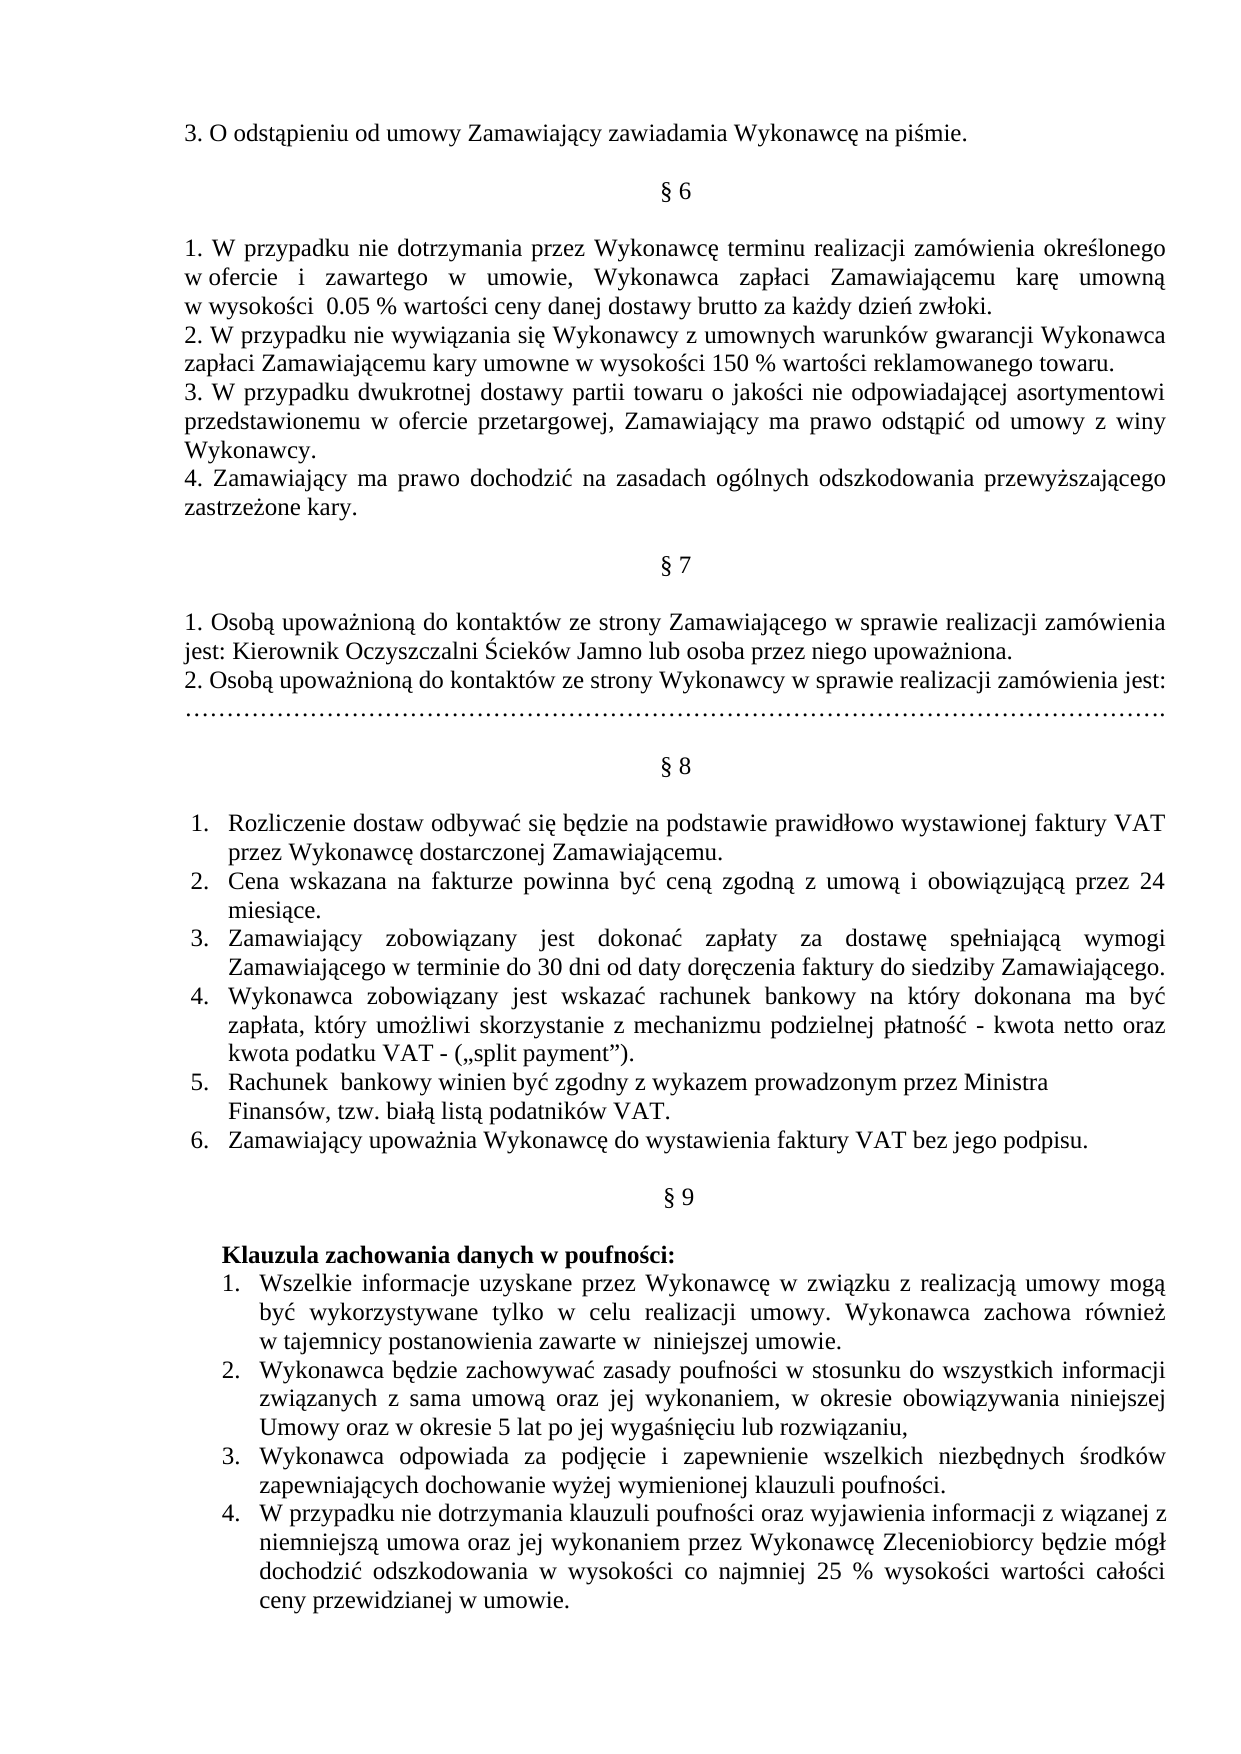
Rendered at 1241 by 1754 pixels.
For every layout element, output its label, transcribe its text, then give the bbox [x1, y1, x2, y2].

list Zamawiający upoważnia Wykonawcę do wystawienia faktury VAT bez jego podpisu. [190, 1125, 1167, 1153]
subtitle § 8 [184, 751, 1167, 780]
text Klauzula zachowania danych w poufności: [222, 1240, 1167, 1268]
subtitle 2. Osobą upoważnioną do kontaktów ze strony Wykonawcy w sprawie realizacji zamówienia jest: ………………………………………………………………………………………………………. [184, 665, 1167, 722]
list Rozliczenie dostaw odbywać się będzie na podstawie prawidłowo wystawionej faktury VAT przez Wykonawcę dostarczonej Zamawiającemu. [190, 808, 1167, 866]
text 3. O odstąpieniu od umowy Zamawiający zawiadamia Wykonawcę na piśmie. [184, 118, 1167, 147]
list Wykonawca będzie zachowywać zasady poufności w stosunku do wszystkich informacji związanych z sama umową oraz jej wykonaniem, w okresie obowiązywania niniejszej Umowy oraz w okresie 5 lat po jej wygaśnięciu lub rozwiązaniu, [222, 1355, 1167, 1441]
list Cena wskazana na fakturze powinna być ceną zgodną z umową i obowiązującą przez 24 miesiące. [190, 866, 1167, 923]
text 3. W przypadku dwukrotnej dostawy partii towaru o jakości nie odpowiadającej asortymentowi przedstawionemu w ofercie przetargowej, Zamawiający ma prawo odstąpić od umowy z winy Wykonawcy. [184, 377, 1167, 463]
text 1. Osobą upoważnioną do kontaktów ze strony Zamawiającego w sprawie realizacji zamówienia jest: Kierownik Oczyszczalni Ścieków Jamno lub osoba przez niego upoważniona. [184, 607, 1167, 665]
text 1. W przypadku nie dotrzymania przez Wykonawcę terminu realizacji zamówienia określonego w ofercie i zawartego w umowie, Wykonawca zapłaci Zamawiającemu karę umowną w wysokości 0.05 % wartości ceny danej dostawy brutto za każdy dzień zwłoki. [184, 233, 1167, 320]
text 4. Zamawiający ma prawo dochodzić na zasadach ogólnych odszkodowania przewyższającego zastrzeżone kary. [184, 463, 1167, 521]
list W przypadku nie dotrzymania klauzuli poufności oraz wyjawienia informacji z wiązanej z niemniejszą umowa oraz jej wykonaniem przez Wykonawcę Zleceniobiorcy będzie mógł dochodzić odszkodowania w wysokości co najmniej 25 % wysokości wartości całości ceny przewidzianej w umowie. [222, 1498, 1167, 1613]
text Finansów, tzw. białą listą podatników VAT. [184, 1096, 1167, 1125]
text 2. W przypadku nie wywiązania się Wykonawcy z umownych warunków gwarancji Wykonawca zapłaci Zamawiającemu kary umowne w wysokości 150 % wartości reklamowanego towaru. [184, 320, 1167, 377]
list Wykonawca zobowiązany jest wskazać rachunek bankowy na który dokonana ma być zapłata, który umożliwi skorzystanie z mechanizmu podzielnej płatność - kwota netto oraz kwota podatku VAT - („split payment”). [190, 981, 1167, 1067]
subtitle § 6 [184, 176, 1167, 205]
list Zamawiający zobowiązany jest dokonać zapłaty za dostawę spełniającą wymogi Zamawiającego w terminie do 30 dni od daty doręczenia faktury do siedziby Zamawiającego. [190, 923, 1167, 981]
list Wszelkie informacje uzyskane przez Wykonawcę w związku z realizacją umowy mogą być wykorzystywane tylko w celu realizacji umowy. Wykonawca zachowa również w tajemnicy postanowienia zawarte w niniejszej umowie. [222, 1268, 1167, 1355]
text § 9 [190, 1182, 1167, 1211]
text § 7 [184, 550, 1167, 578]
list Wykonawca odpowiada za podjęcie i zapewnienie wszelkich niezbędnych środków zapewniających dochowanie wyżej wymienionej klauzuli poufności. [222, 1441, 1167, 1498]
list Rachunek bankowy winien być zgodny z wykazem prowadzonym przez Ministra [190, 1067, 1167, 1096]
